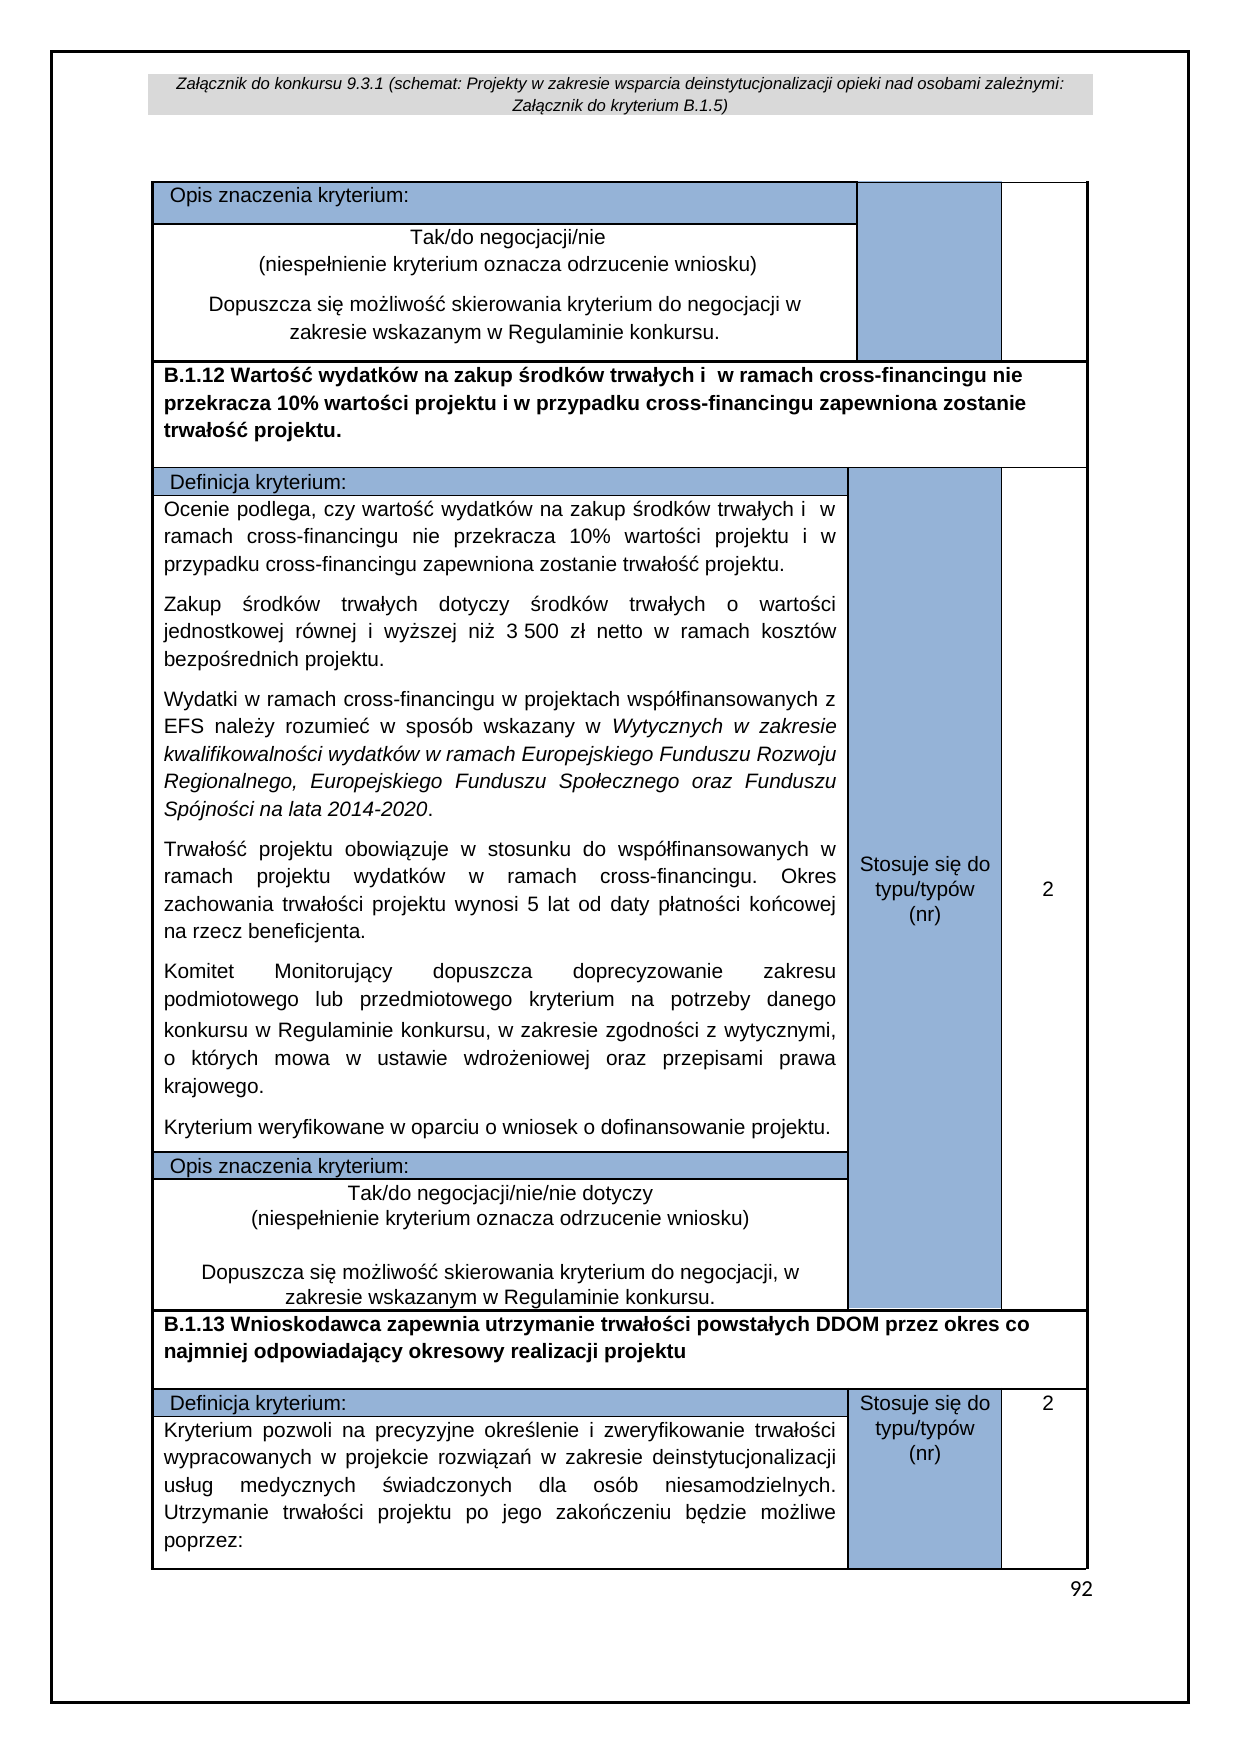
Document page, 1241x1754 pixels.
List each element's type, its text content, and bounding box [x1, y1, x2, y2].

table_cell Stosuje się do typu/typów (nr) [849, 468, 1001, 1308]
table_cell Definicja kryterium: [154, 468, 847, 495]
table_cell Ocenie podlega, czy wartość wydatków na zakup środków trwałych i w ramach cross-financingu nie przekracza 10% wartości projektu i w przypadku cross-financingu zapewniona zostanie trwałość projektu. Zakup środków trwałych dotyczy środków trwałych o wartości jednostkowej równej i wyższej niż 3 500 zł netto w ramach kosztów bezpośrednich projektu. Wydatki w ramach cross-financingu w projektach współfinansowanych z EFS należy rozumieć w sposób wskazany w Wytycznych w zakresie kwalifikowalności wydatków w ramach Europejskiego Funduszu Rozwoju Regionalnego, Europejskiego Funduszu Społecznego oraz Funduszu Spójności na lata 2014-2020. Trwałość projektu obowiązuje w stosunku do współfinansowanych w ramach projektu wydatków w ramach cross-financingu. Okres zachowania trwałości projektu wynosi 5 lat od daty płatności końcowej na rzecz beneficjenta. Komitet Monitorujący dopuszcza doprecyzowanie zakresu podmiotowego lub przedmiotowego kryterium na potrzeby danego konkursu w Regulaminie konkursu, w zakresie zgodności z wytycznymi, o których mowa w ustawie wdrożeniowej oraz przepisami prawa krajowego. Kryterium weryfikowane w oparciu o wniosek o dofinansowanie projektu. [154, 496, 847, 1151]
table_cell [154, 1417, 847, 1568]
table_cell Definicja kryterium: [154, 1390, 847, 1416]
table_cell 2 [1002, 468, 1086, 1308]
table_cell 2 [1002, 1390, 1086, 1568]
table_cell Stosuje się do typu/typów (nr) [849, 1390, 1001, 1568]
table_cell B.1.13 Wnioskodawca zapewnia utrzymanie trwałości powstałych DDOM przez okres co najmniej odpowiadający okresowy realizacji projektu [154, 1312, 1086, 1388]
table_cell B.1.12 Wartość wydatków na zakup środków trwałych i w ramach cross-financingu nie przekracza 10% wartości projektu i w przypadku cross-financingu zapewniona zostanie trwałość projektu. [154, 363, 1086, 467]
table_cell Tak/do negocjacji/nie/nie dotyczy (niespełnienie kryterium oznacza odrzucenie wniosku) Dopuszcza się możliwość skierowania kryterium do negocjacji, w zakresie wskazanym w Regulaminie konkursu. [154, 1180, 847, 1308]
table_cell Opis znaczenia kryterium: [154, 183, 856, 223]
table_cell Opis znaczenia kryterium: [154, 1153, 847, 1178]
table_cell Tak/do negocjacji/nie (niespełnienie kryterium oznacza odrzucenie wniosku) Dopuszcza się możliwość skierowania kryterium do negocjacji w zakresie wskazanym w Regulaminie konkursu. [154, 225, 856, 360]
